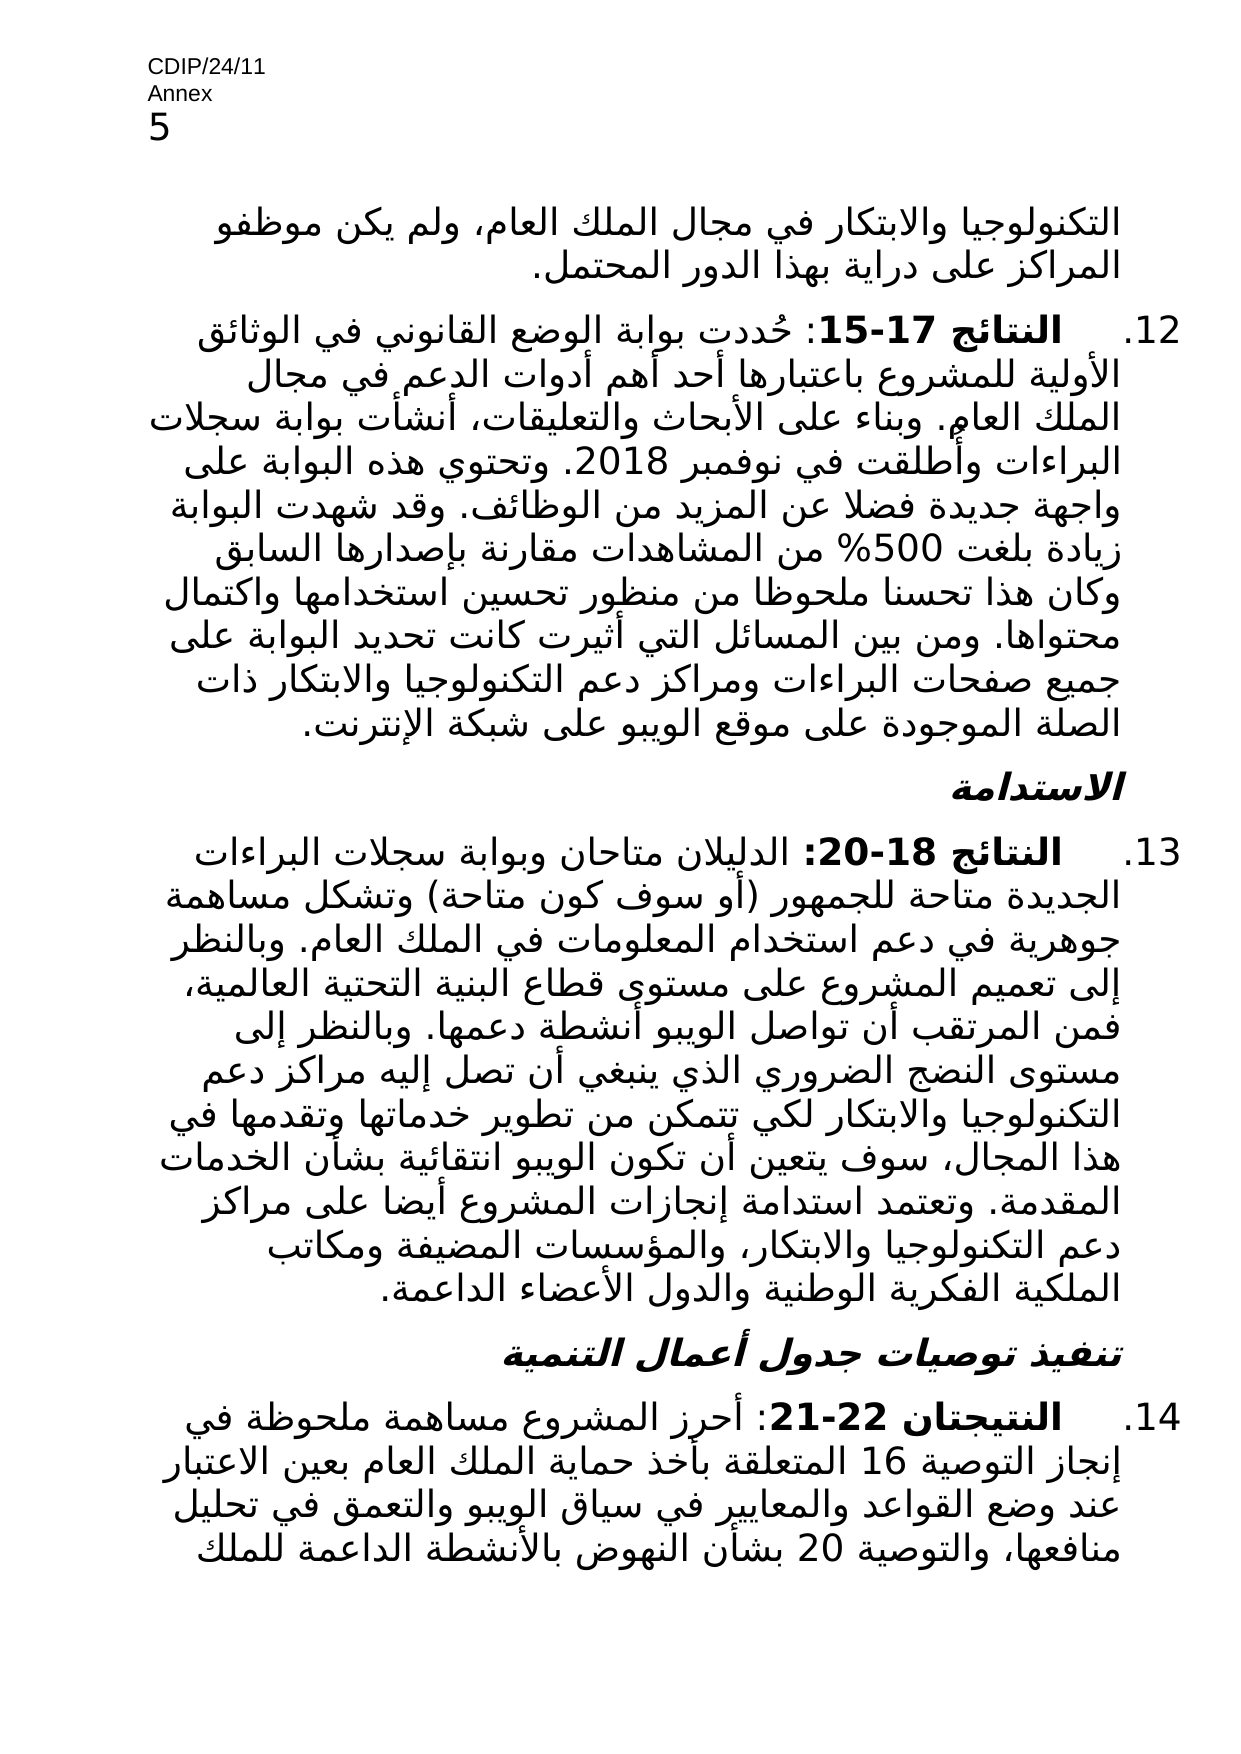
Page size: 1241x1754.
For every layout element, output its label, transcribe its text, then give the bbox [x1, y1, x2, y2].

text النتائج 18-20: الدليلان متاحان وبوابة سجلات البراءات الجديدة متاحة للجمهور (أو سوف كون متاحة) وتشكل مساهمة جوهرية في دعم استخدام المعلومات في الملك العام. وبالنظر إلى تعميم المشروع على مستوى قطاع البنية التحتية العالمية، فمن المرتقب أن تواصل الويبو أنشطة دعمها. وبالنظر إلى مستوى النضج الضروري الذي ينبغي أن تصل إليه مراكز دعم التكنولوجيا والابتكار لكي تتمكن من تطوير خدماتها وتقدمها في هذا المجال، سوف يتعين أن تكون الويبو انتقائية بشأن الخدمات المقدمة. وتعتمد استدامة إنجازات المشروع أيضا على مراكز دعم التكنولوجيا والابتكار، والمؤسسات المضيفة ومكاتب الملكية الفكرية الوطنية والدول الأعضاء الداعمة. [148, 830, 1122, 1311]
text النتائج 17-15: حُددت بوابة الوضع القانوني في الوثائق الأولية للمشروع باعتبارها أحد أهم أدوات الدعم في مجال الملك العام. وبناء على الأبحاث والتعليقات، أنشأت بوابة سجلات البراءات وأُطلقت في نوفمبر 2018. وتحتوي هذه البوابة على واجهة جديدة فضلا عن المزيد من الوظائف. وقد شهدت البوابة زيادة بلغت 500% من المشاهدات مقارنة بإصدارها السابق وكان هذا تحسنا ملحوظا من منظور تحسين استخدامها واكتمال محتواها. ومن بين المسائل التي أثيرت كانت تحديد البوابة على جميع صفحات البراءات ومراكز دعم التكنولوجيا والابتكار ذات الصلة الموجودة على موقع الويبو على شبكة الإنترنت. [148, 309, 1122, 745]
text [148, 201, 1122, 288]
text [148, 1396, 1122, 1570]
subtitle تنفيذ توصيات جدول أعمال التنمية [148, 1331, 1122, 1375]
subtitle الاستدامة [148, 766, 1122, 809]
